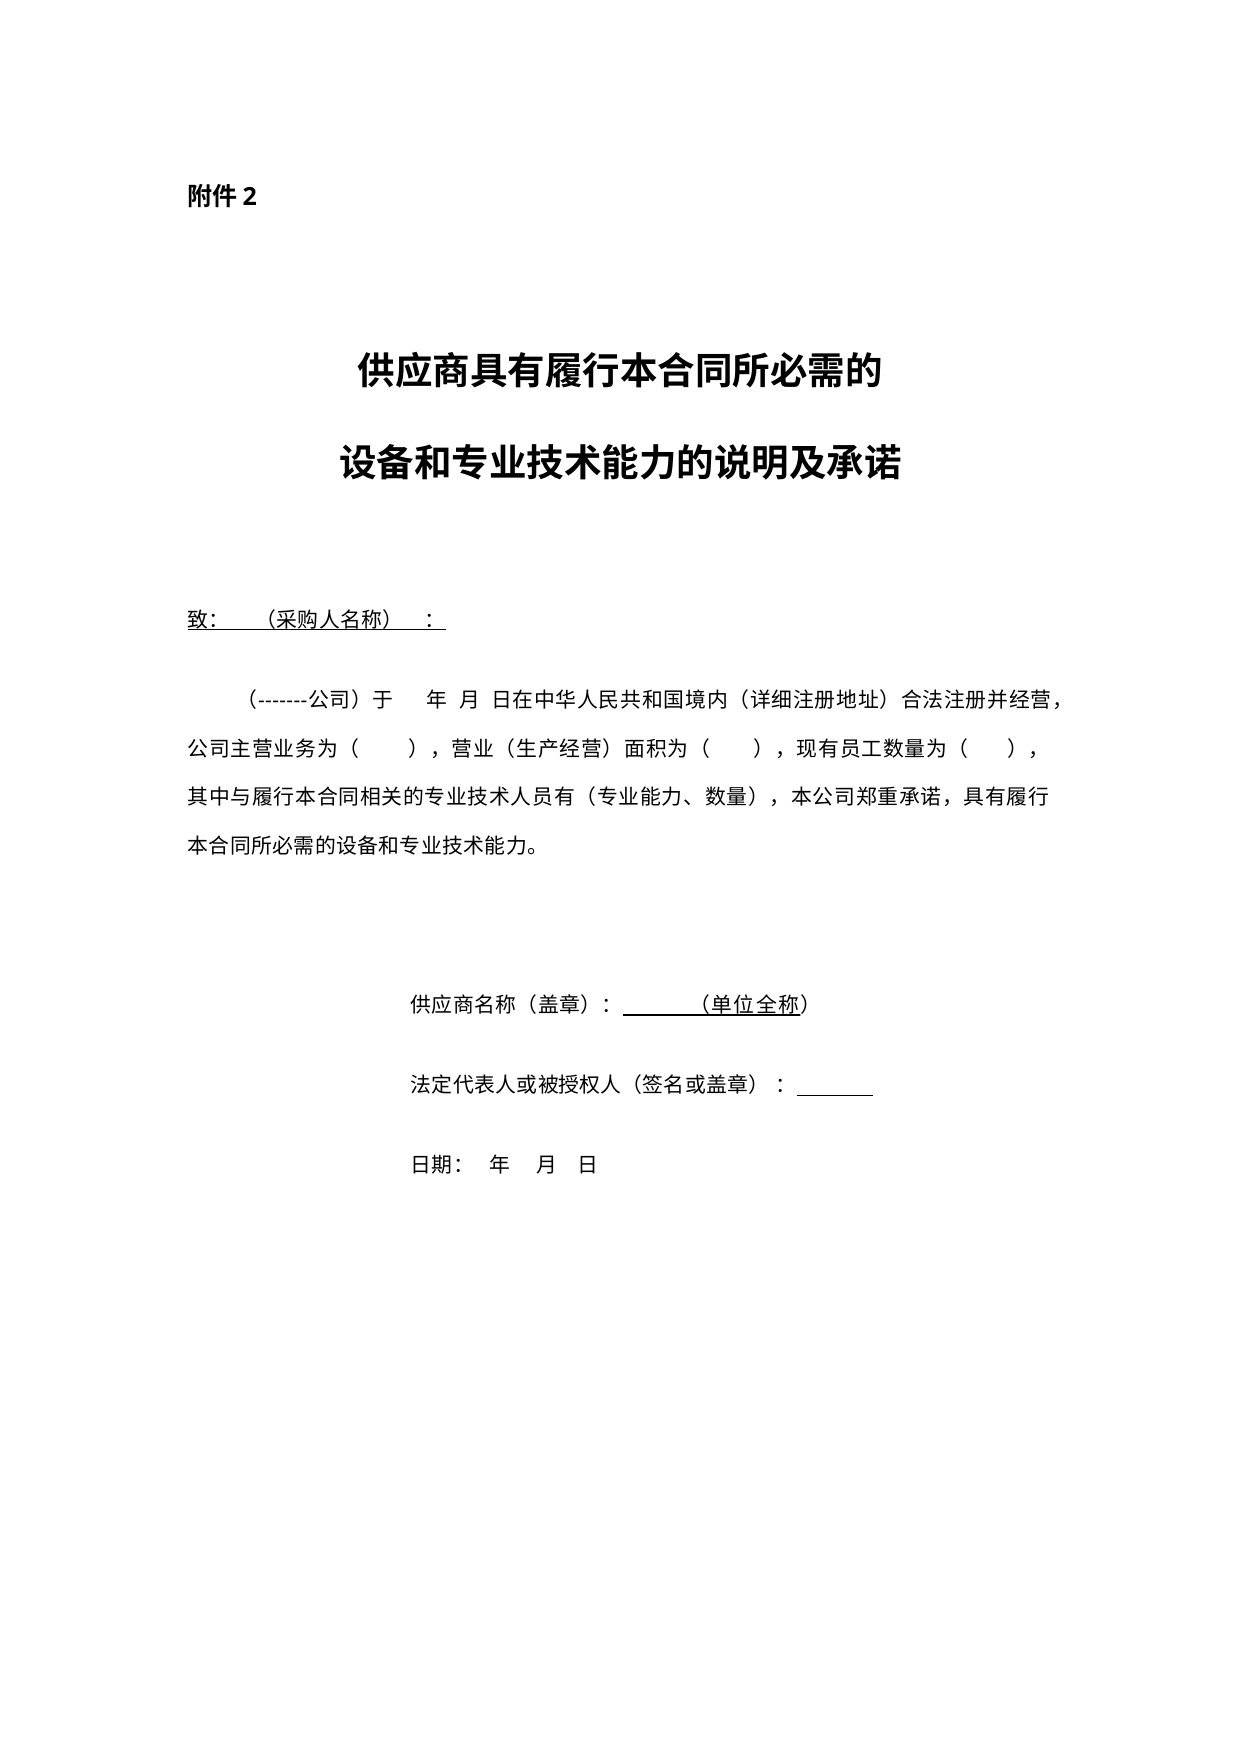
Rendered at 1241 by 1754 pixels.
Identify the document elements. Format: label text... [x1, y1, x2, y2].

text 法定代表人或被授权人（签名或盖章） ： [187, 1067, 1053, 1100]
text 供应商具有履行本合同所必需的 [188, 336, 1053, 401]
text 日期： 年 月 日 [187, 1148, 1053, 1180]
text （-------公司）于 年 月 日在中华人民共和国境内（详细注册地址）合法注册并经营，公司主营业务为（ ），营业（生产经营）面积为（ ），现有员工数量为（ ），其中与履行本合同相关的专业技术人员有（专业能力、数量），本公司郑重承诺，具有履行本合同所必需的设备和专业技术能力。 [187, 682, 1053, 861]
text 供应商名称（盖章）： （单位全称） [187, 987, 1053, 1020]
text 设备和专业技术能力的说明及承诺 [188, 428, 1053, 493]
text 致： （采购人名称） ： [187, 602, 1053, 634]
text 附件2 [187, 162, 1053, 227]
